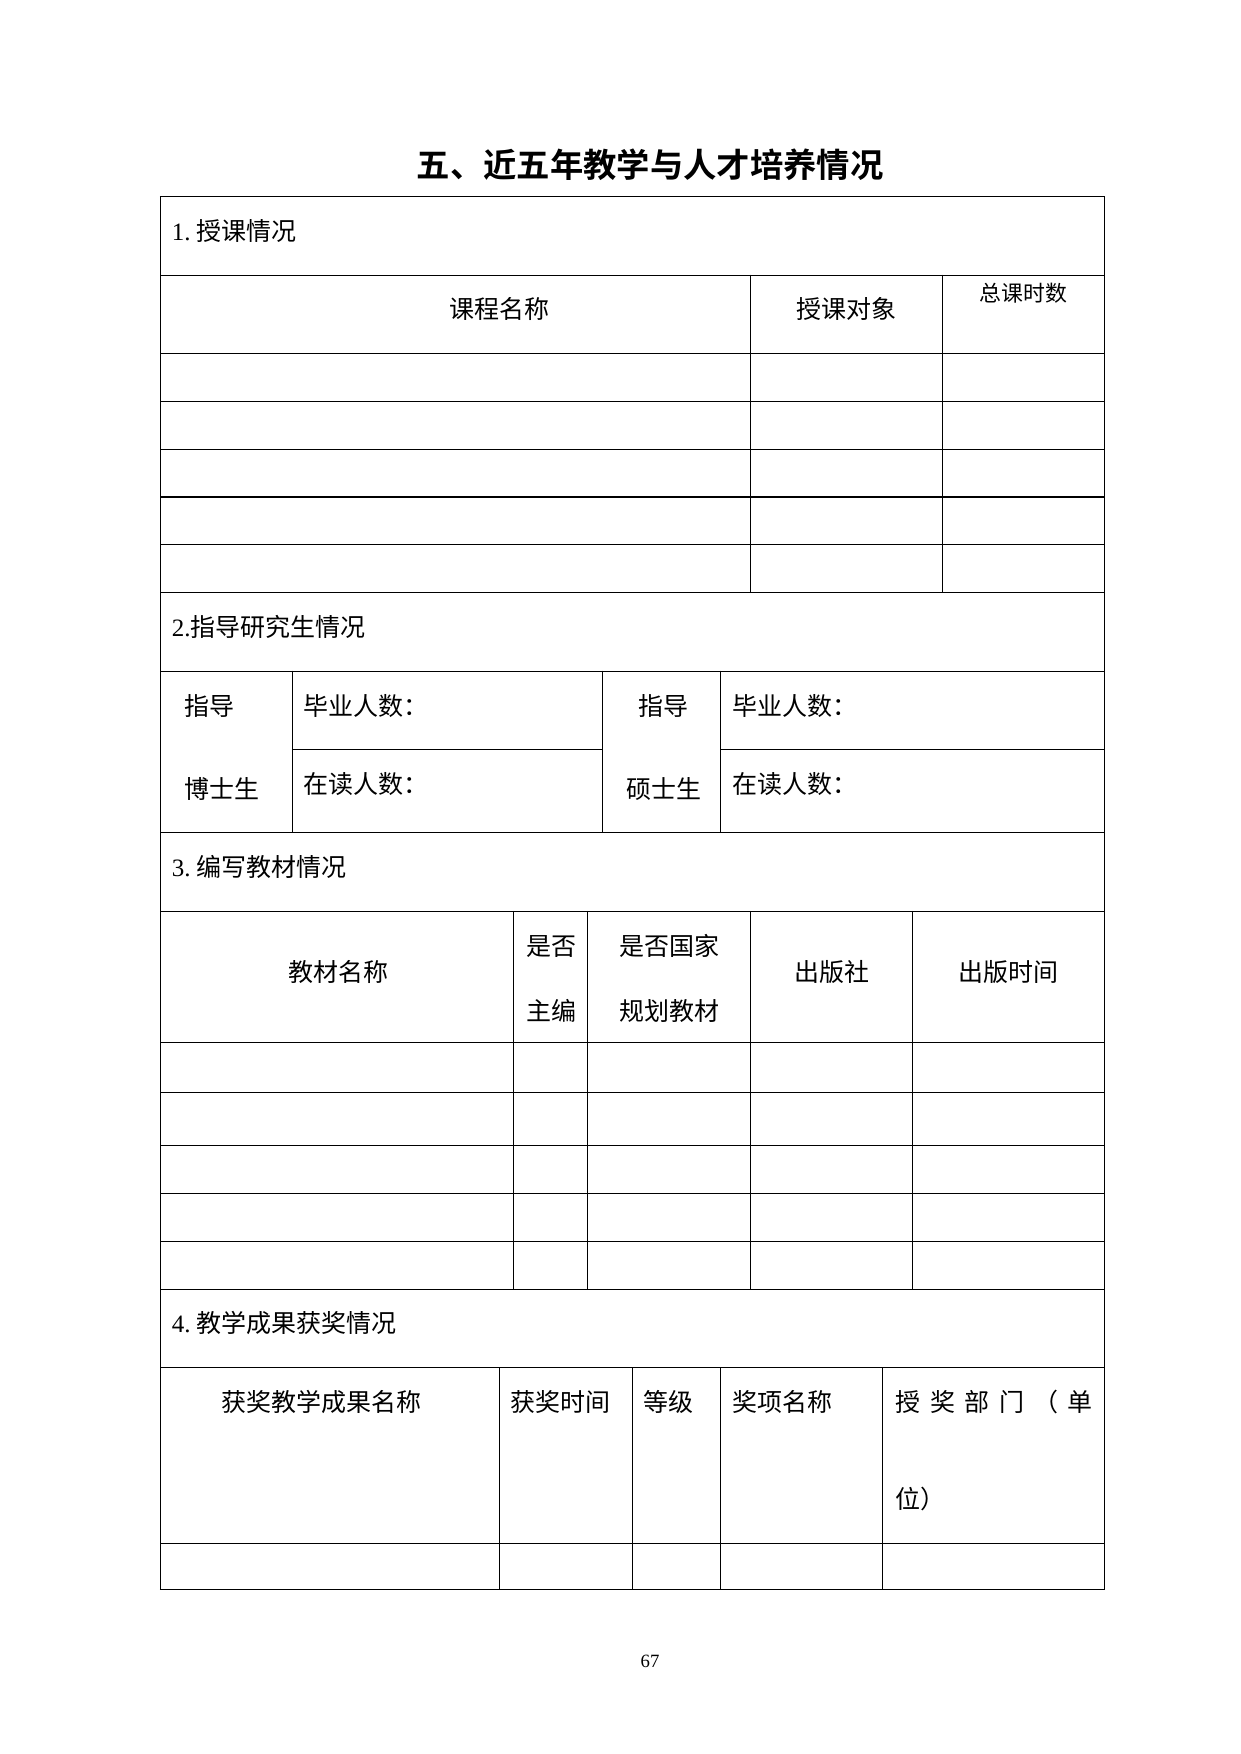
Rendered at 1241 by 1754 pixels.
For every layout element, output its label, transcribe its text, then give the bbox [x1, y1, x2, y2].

table_cell [943, 498, 1104, 544]
table_cell [943, 450, 1104, 496]
table_cell 授课对象 [751, 276, 942, 353]
table_cell [514, 1043, 587, 1092]
table_cell [161, 402, 750, 449]
table_cell [751, 450, 942, 496]
table_cell [588, 1146, 750, 1193]
table_cell 出版社 [751, 912, 912, 1042]
table_cell [913, 1146, 1104, 1193]
table_cell [751, 545, 942, 592]
table_cell [913, 1093, 1104, 1145]
table_cell 总课时数 [943, 276, 1104, 353]
table_cell [514, 1194, 587, 1241]
table_cell [161, 1093, 513, 1145]
table_cell 在读人数： [721, 750, 1104, 832]
table_cell 毕业人数： [293, 672, 602, 749]
table_cell [721, 1544, 882, 1589]
table_cell [751, 402, 942, 449]
table_cell [913, 1242, 1104, 1288]
table_cell 等级 [633, 1368, 720, 1543]
table_cell [751, 1194, 912, 1241]
table_cell [161, 1146, 513, 1193]
table_cell 是否 主编 [514, 912, 587, 1042]
table_cell [883, 1544, 1104, 1589]
table_cell [588, 1194, 750, 1241]
table_cell 奖项名称 [721, 1368, 882, 1543]
table_cell [161, 1043, 513, 1092]
table_cell [161, 1544, 499, 1589]
table_cell [751, 1146, 912, 1193]
table_cell [943, 545, 1104, 592]
table_cell 获奖教学成果名称 [161, 1368, 499, 1543]
table_cell 指导 硕士生 [603, 672, 720, 832]
table_cell [913, 1043, 1104, 1092]
table_cell [161, 1194, 513, 1241]
table_cell 在读人数： [293, 750, 602, 832]
table_cell [161, 545, 750, 592]
table_cell [500, 1544, 632, 1589]
table_cell [751, 1043, 912, 1092]
table_cell 4. 教学成果获奖情况 [161, 1290, 1104, 1367]
table_cell [588, 1043, 750, 1092]
table_cell [588, 1242, 750, 1288]
table_cell 出版时间 [913, 912, 1104, 1042]
table_cell [751, 498, 942, 544]
table_cell [943, 402, 1104, 449]
table_cell 课程名称 [161, 276, 750, 353]
subtitle 五、近五年教学与人才培养情况 [148, 131, 1152, 196]
table_cell [943, 354, 1104, 401]
table_cell [751, 1242, 912, 1288]
table_cell [751, 1093, 912, 1145]
table_cell 是否国家 规划教材 [588, 912, 750, 1042]
table_header 1. 授课情况 [161, 197, 1104, 274]
table_cell 毕业人数： [721, 672, 1104, 749]
table_cell [161, 450, 750, 496]
table_cell [161, 498, 750, 544]
table_cell [514, 1146, 587, 1193]
table_cell [633, 1544, 720, 1589]
table_cell 授奖部门（单位） [883, 1368, 1104, 1543]
table_cell [751, 354, 942, 401]
table_cell [161, 354, 750, 401]
table_cell 获奖时间 [500, 1368, 632, 1543]
table_cell 3. 编写教材情况 [161, 833, 1104, 911]
table_cell [161, 1242, 513, 1288]
table_cell [913, 1194, 1104, 1241]
table_cell [514, 1093, 587, 1145]
table_cell 教材名称 [161, 912, 513, 1042]
table_cell 2.指导研究生情况 [161, 593, 1104, 671]
table_cell [588, 1093, 750, 1145]
table_cell 指导 博士生 [161, 672, 292, 832]
table_cell [514, 1242, 587, 1288]
